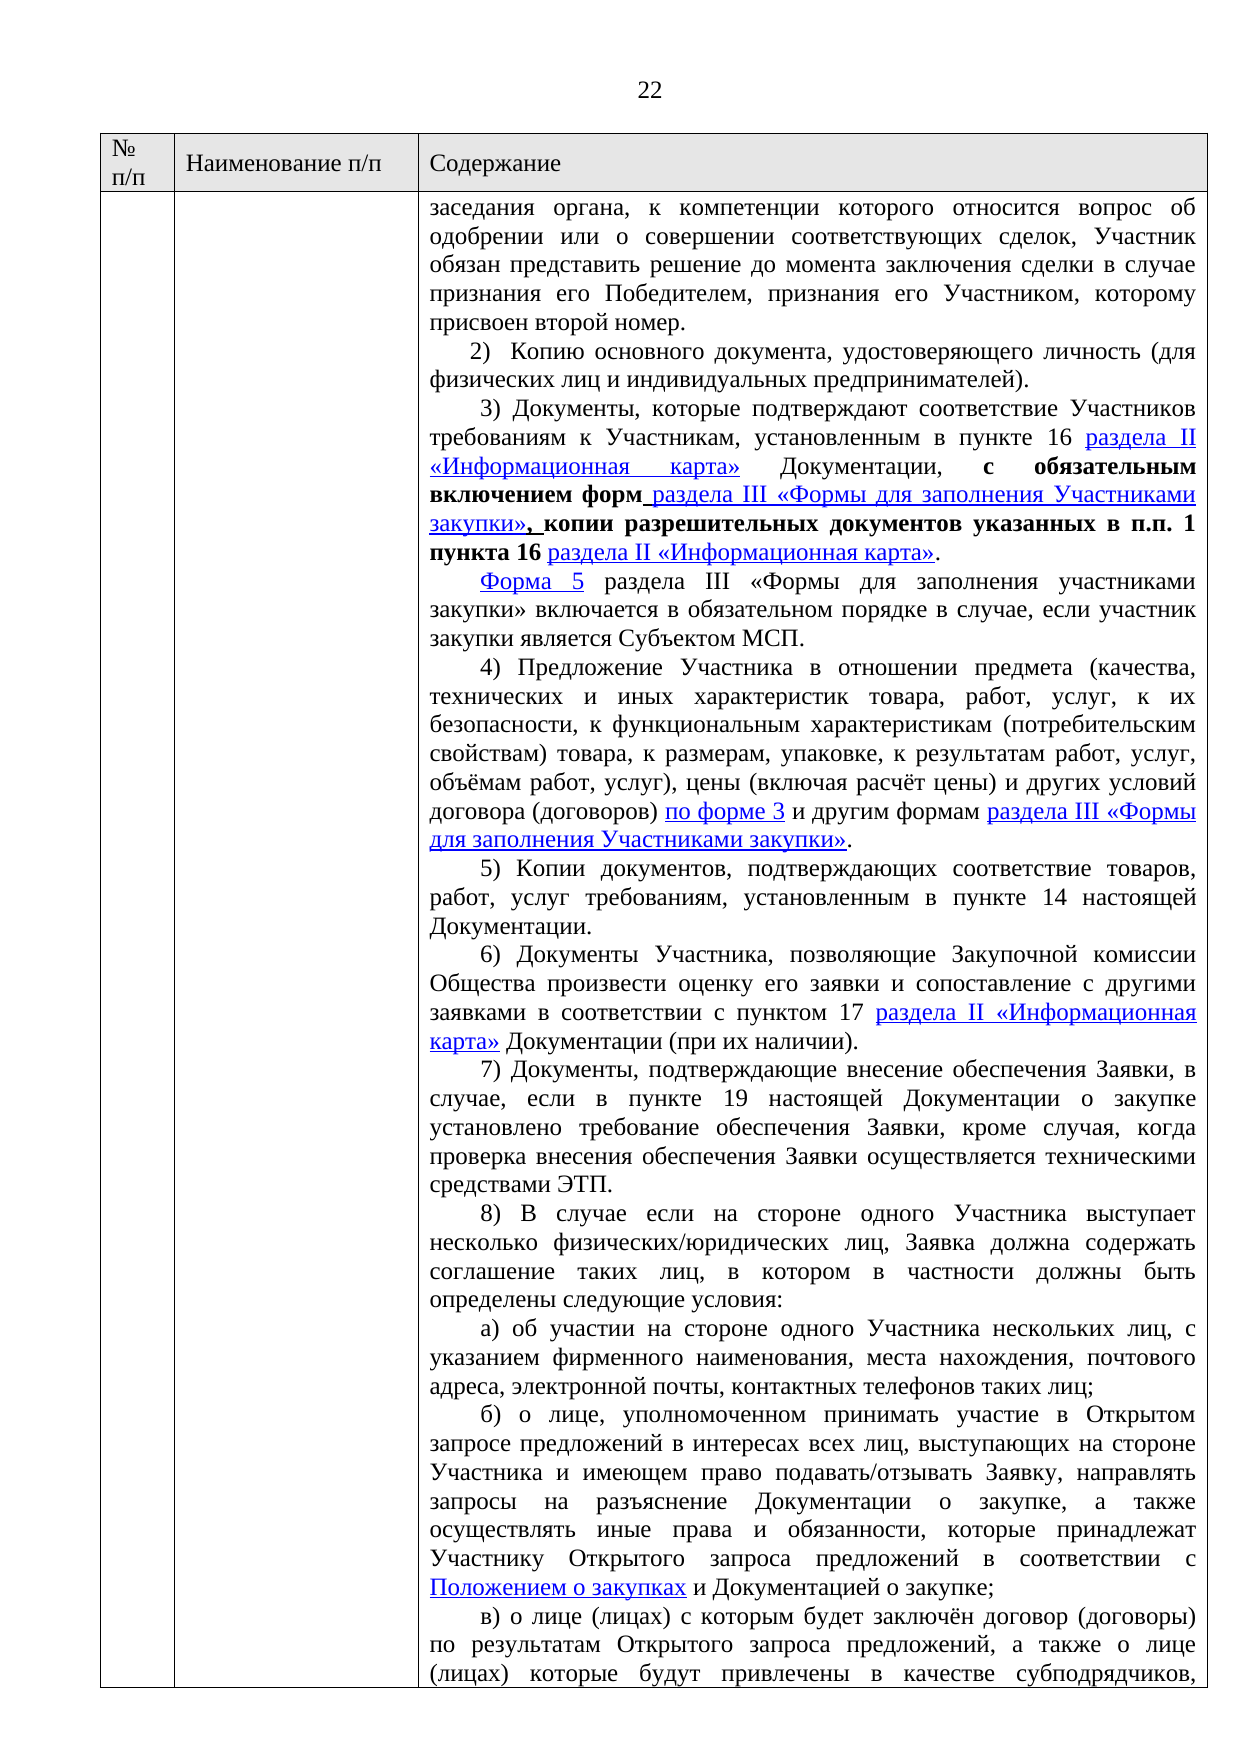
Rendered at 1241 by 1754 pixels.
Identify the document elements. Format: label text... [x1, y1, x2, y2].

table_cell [175, 192, 418, 1687]
table_header Содержание [419, 134, 1207, 191]
table_header № п/п [101, 134, 174, 191]
table_cell [101, 192, 174, 1687]
table_header Наименование п/п [175, 134, 418, 191]
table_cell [419, 192, 1207, 1687]
